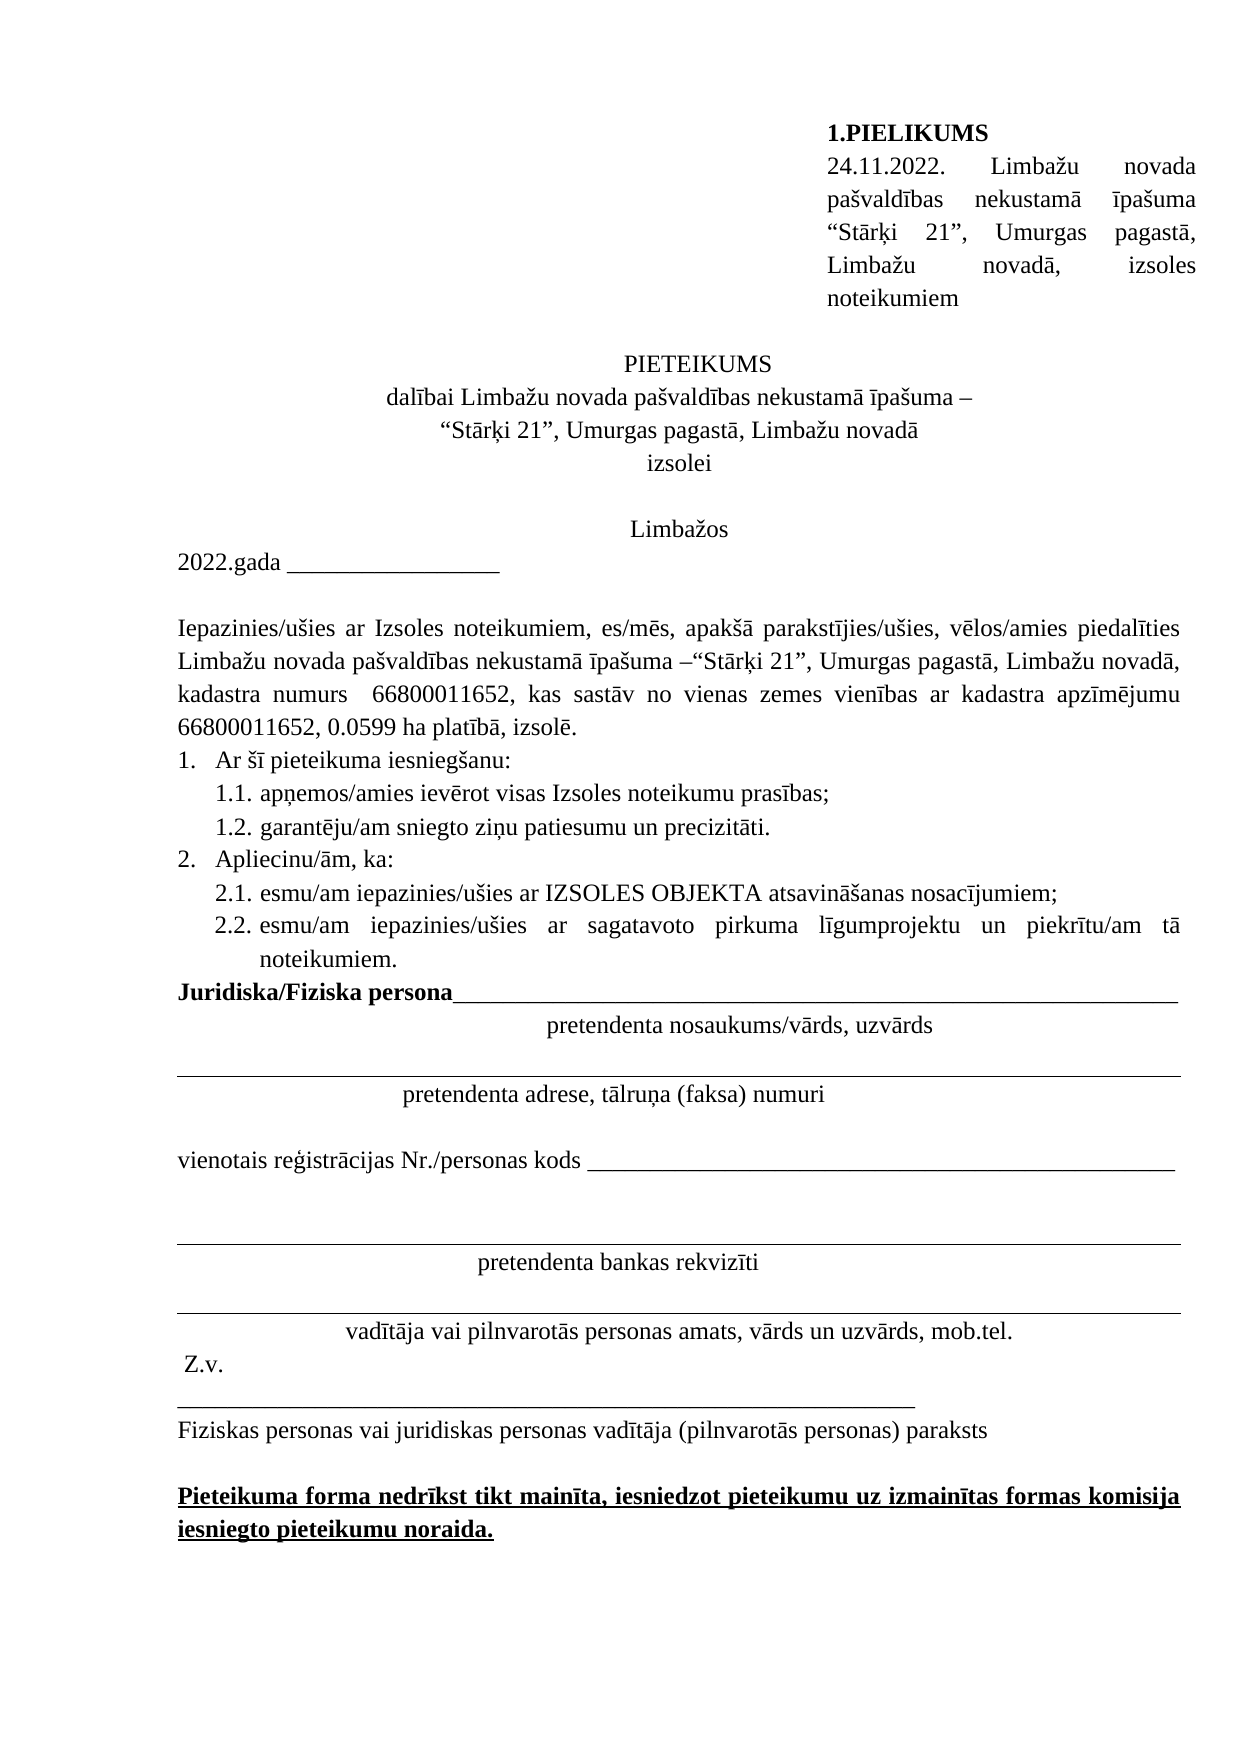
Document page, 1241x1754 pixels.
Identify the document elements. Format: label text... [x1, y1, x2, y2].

text izsolei [177, 448, 1181, 477]
text vienotais reģistrācijas Nr./personas kods _______________________________________________ [177, 1145, 1181, 1174]
list Ar šī pieteikuma iesniegšanu: [177, 746, 1181, 774]
text 1.pielikums [827, 118, 1196, 147]
text pieteikums [214, 349, 1181, 378]
text 24.11.2022. Limbažu novada pašvaldības nekustamā īpašuma “Stārķi 21”, Umurgas pagastā, Limbažu novadā, izsoles noteikumiem [827, 151, 1196, 312]
text Pieteikuma forma nedrīkst tikt mainīta, iesniedzot pieteikumu uz izmainītas formas komisija iesniegto pieteikumu noraida. [177, 1507, 1181, 1543]
text pretendenta bankas rekvizīti [177, 1245, 1181, 1276]
text pretendenta adrese, tālruņa (faksa) numuri [177, 1077, 1181, 1108]
text vadītāja vai pilnvarotās personas amats, vārds un uzvārds, mob.tel. [177, 1314, 1181, 1345]
text 2022.gada _________________ [177, 547, 1181, 576]
text Iepazinies/ušies ar Izsoles noteikumiem, es/mēs, apakšā parakstījies/ušies, vēlos/amies piedalīties Limbažu novada pašvaldības nekustamā īpašuma –“Stārķi 21”, Umurgas pagastā, Limbažu novadā, kadastra numurs 66800011652, kas sastāv no vienas zemes vienības ar kadastra apzīmējumu 66800011652, 0.0599 ha platībā, izsolē. [177, 613, 1181, 741]
text Fiziskas personas vai juridiskas personas vadītāja (pilnvarotās personas) paraksts [177, 1415, 1181, 1444]
text Z.v. ___________________________________________________________ [177, 1349, 1181, 1411]
text Limbažos [177, 514, 1181, 543]
text Pieteikuma forma nedrīkst tikt mainīta, iesniedzot pieteikumu uz izmainītas formas komisija iesniegto pieteikumu noraida. [177, 1481, 1181, 1506]
list esmu/am iepazinies/ušies ar IZSOLES OBJEKTA atsavināšanas nosacījumiem; [215, 878, 1181, 906]
text pretendenta nosaukums/vārds, uzvārds [177, 1010, 1181, 1038]
list garantēju/am sniegto ziņu patiesumu un precizitāti. [215, 812, 1181, 840]
list apņemos/amies ievērot visas Izsoles noteikumu prasības; [215, 778, 1181, 807]
list Apliecinu/ām, ka: [177, 844, 1181, 873]
text “Stārķi 21”, Umurgas pagastā, Limbažu novadā [177, 415, 1181, 444]
list esmu/am iepazinies/ušies ar sagatavoto pirkuma līgumprojektu un piekrītu/am tā noteikumiem. [214, 911, 1181, 972]
text dalībai Limbažu novada pašvaldības nekustamā īpašuma – [177, 382, 1181, 411]
text Juridiska/Fiziska persona__________________________________________________________ [177, 977, 1181, 1005]
